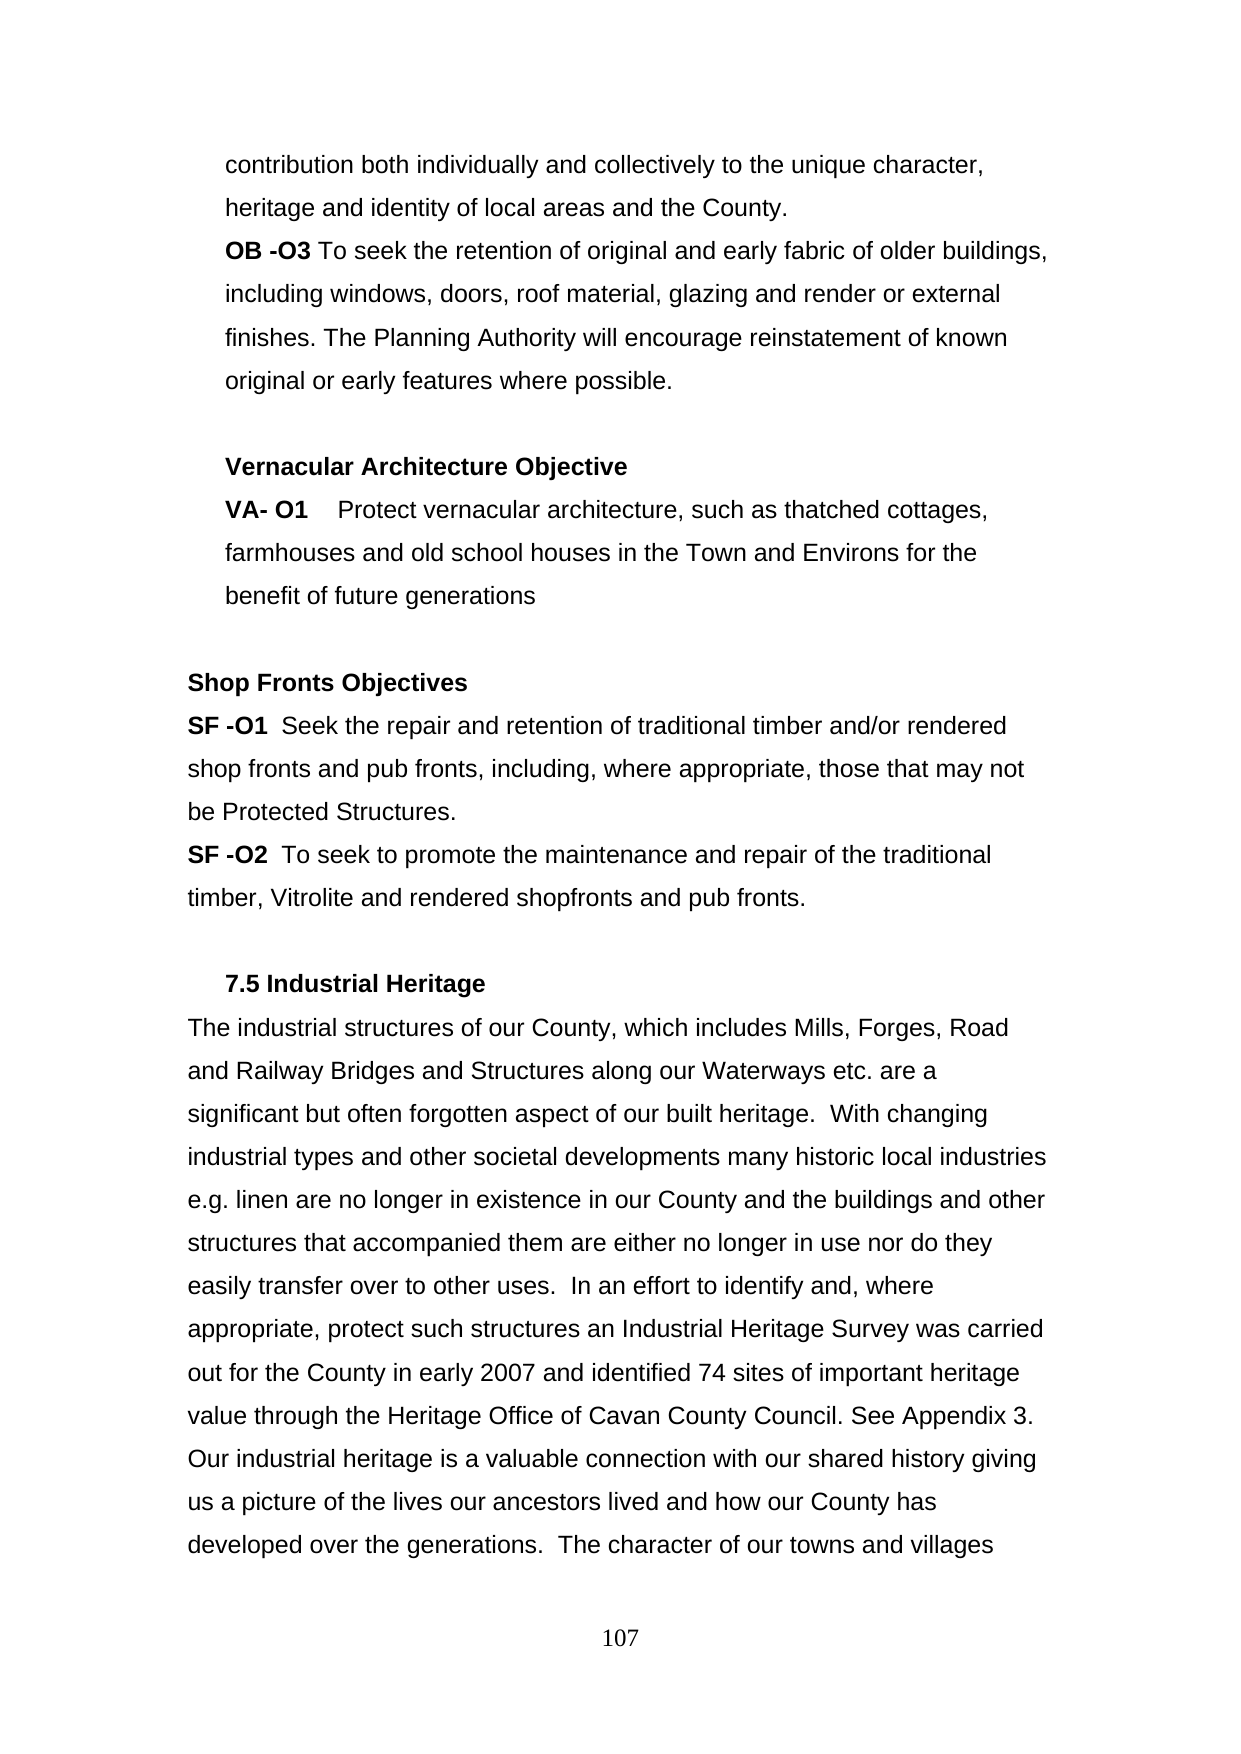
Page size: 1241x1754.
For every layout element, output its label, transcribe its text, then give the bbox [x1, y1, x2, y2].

text SF -O2 To seek to promote the maintenance and repair of the traditional timber, Vitrolite and rendered shopfronts and pub fronts. [187, 840, 1053, 912]
text Shop Fronts Objectives [187, 667, 1053, 696]
text OB -O3 To seek the retention of original and early fabric of older buildings, including windows, doors, roof material, glazing and render or external finishes. The Planning Authority will encourage reinstatement of known original or early features where possible. [187, 236, 1053, 394]
text The industrial structures of our County, which includes Mills, Forges, Road and Railway Bridges and Structures along our Waterways etc. are a significant but often forgotten aspect of our built heritage. With changing industrial types and other societal developments many historic local industries e.g. linen are no longer in existence in our County and the buildings and other structures that accompanied them are either no longer in use nor do they easily transfer over to other uses. In an effort to identify and, where appropriate, protect such structures an Industrial Heritage Survey was carried out for the County in early 2007 and identified 74 sites of important heritage value through the Heritage Office of Cavan County Council. See Appendix 3. [187, 1012, 1053, 1429]
text SF -O1 Seek the repair and retention of traditional timber and/or rendered shop fronts and pub fronts, including, where appropriate, those that may not be Protected Structures. [187, 711, 1053, 826]
text VA- O1 Protect vernacular architecture, such as thatched cottages, farmhouses and old school houses in the Town and Environs for the benefit of future generations [187, 495, 1053, 610]
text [187, 1444, 1053, 1559]
text Vernacular Architecture Objective [225, 452, 1053, 481]
text 7.5 Industrial Heritage [187, 969, 1053, 998]
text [187, 150, 1053, 222]
